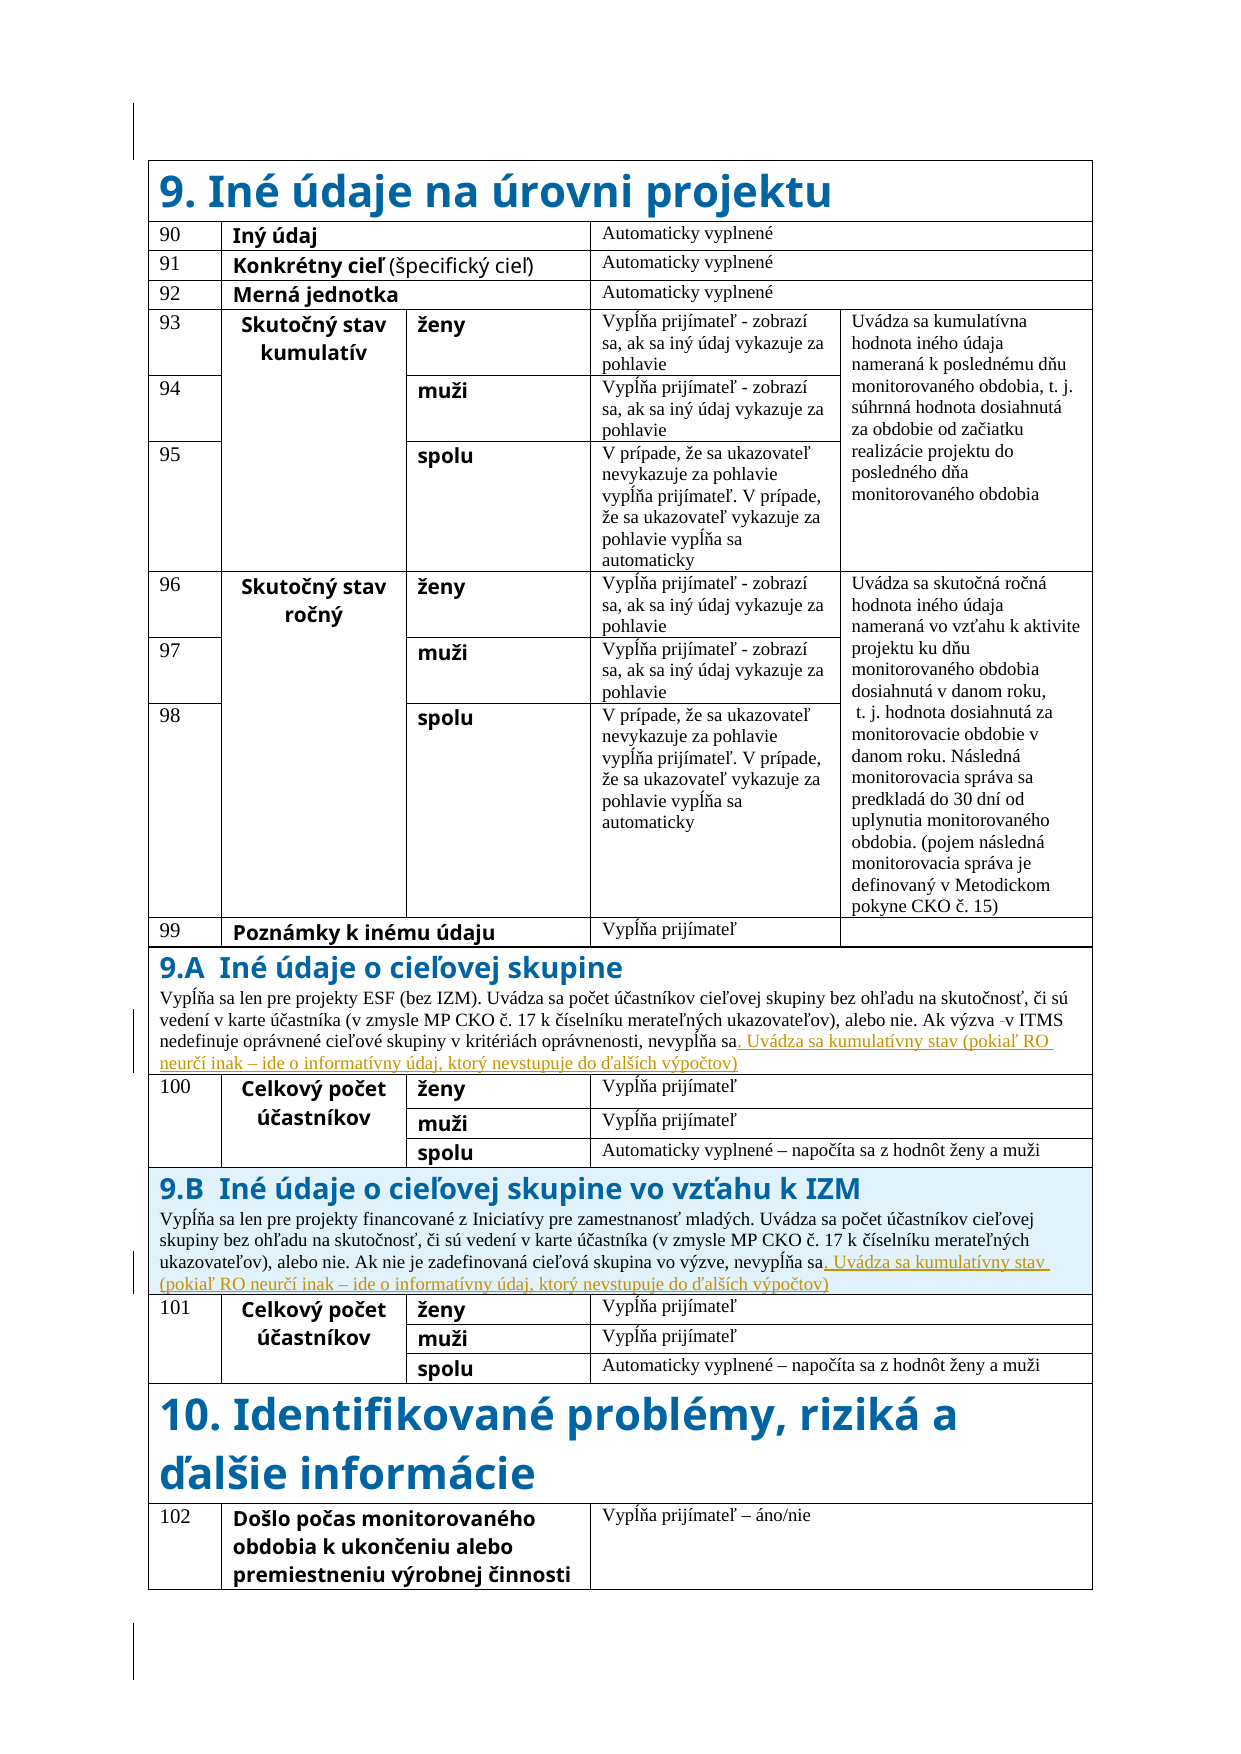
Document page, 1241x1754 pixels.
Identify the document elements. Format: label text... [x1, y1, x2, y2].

table_cell 98 [149, 704, 221, 917]
table_cell V prípade, že sa ukazovateľ nevykazuje za pohlavie vypĺňa prijímateľ. V prípade, že sa ukazovateľ vykazuje za pohlavie vypĺňa sa automaticky [591, 704, 840, 917]
table_cell Vypĺňa prijímateľ [591, 1075, 1092, 1108]
table_cell spolu [407, 1139, 590, 1167]
table_cell 90 [149, 222, 221, 250]
table_cell 93 [149, 310, 221, 375]
table_cell Vypĺňa prijímateľ [591, 918, 840, 946]
table_cell Vypĺňa prijímateľ - zobrazí sa, ak sa iný údaj vykazuje za pohlavie [591, 638, 840, 702]
table_cell ženy [407, 1295, 590, 1323]
table_cell Iný údaj [222, 222, 590, 250]
table_cell Merná jednotka [222, 281, 590, 309]
table_cell Vypĺňa prijímateľ [591, 1295, 1092, 1323]
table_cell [591, 1504, 1092, 1589]
table_cell Vypĺňa prijímateľ [591, 1325, 1092, 1353]
table_cell Vypĺňa prijímateľ - zobrazí sa, ak sa iný údaj vykazuje za pohlavie [591, 376, 840, 441]
table_cell Vypĺňa prijímateľ - zobrazí sa, ak sa iný údaj vykazuje za pohlavie [591, 572, 840, 637]
table_cell ženy [407, 572, 590, 637]
table_cell ženy [407, 1075, 590, 1108]
table_cell 99 [149, 918, 221, 946]
table_cell Uvádza sa skutočná ročná hodnota iného údaja nameraná vo vzťahu k aktivite projektu ku dňu monitorovaného obdobia dosiahnutá v danom roku, t. j. hodnota dosiahnutá za monitorovacie obdobie v danom roku. Následná monitorovacia správa sa predkladá do 30 dní od uplynutia monitorovaného obdobia. (pojem následná monitorovacia správa je definovaný v Metodickom pokyne CKO č. 15) [841, 572, 1092, 917]
table_cell spolu [407, 1354, 590, 1382]
table_cell Automaticky vyplnené [591, 222, 1092, 250]
table_cell 95 [149, 442, 221, 571]
table_cell Poznámky k inému údaju [222, 918, 590, 946]
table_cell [222, 1504, 590, 1589]
table_cell 96 [149, 572, 221, 637]
table_cell 91 [149, 251, 221, 279]
table_cell [841, 918, 1092, 946]
table_cell spolu [407, 442, 590, 571]
table_cell Skutočný stav ročný [222, 572, 406, 917]
table_cell 100 [149, 1075, 221, 1167]
table_cell muži [407, 1109, 590, 1137]
table_cell Skutočný stav kumulatív [222, 310, 406, 571]
table_cell ženy [407, 310, 590, 375]
table_cell Automaticky vyplnené – napočíta sa z hodnôt ženy a muži [591, 1354, 1092, 1382]
table_cell Automaticky vyplnené [591, 251, 1092, 279]
table_cell Celkový počet účastníkov [222, 1075, 406, 1167]
table_cell Vypĺňa prijímateľ [591, 1109, 1092, 1137]
table_cell Konkrétny cieľ (špecifický cieľ) [222, 251, 590, 279]
table_cell 102 [149, 1504, 221, 1589]
table_cell 97 [149, 638, 221, 702]
table_cell 9. Iné údaje na úrovni projektu [149, 161, 1092, 221]
table_cell 9.A Iné údaje o cieľovej skupine Vypĺňa sa len pre projekty ESF (bez IZM). Uvádza sa počet účastníkov cieľovej skupiny bez ohľadu na skutočnosť, či sú vedení v karte účastníka (v zmysle MP CKO č. 17 k číselníku merateľných ukazovateľov), alebo nie. Ak výzva v ITMS nedefinuje oprávnené cieľové skupiny v kritériách oprávnenosti, nevypĺňa sa [149, 948, 1092, 1073]
table_cell 10. Identifikované problémy, riziká a ďalšie informácie [149, 1384, 1092, 1503]
table_cell Vypĺňa prijímateľ - zobrazí sa, ak sa iný údaj vykazuje za pohlavie [591, 310, 840, 375]
table_cell muži [407, 376, 590, 441]
table_cell muži [407, 1325, 590, 1353]
table_cell Celkový počet účastníkov [222, 1295, 406, 1382]
table_cell Uvádza sa kumulatívna hodnota iného údaja nameraná k poslednému dňu monitorovaného obdobia, t. j. súhrnná hodnota dosiahnutá za obdobie od začiatku realizácie projektu do posledného dňa monitorovaného obdobia [841, 310, 1092, 571]
table_cell Automaticky vyplnené – napočíta sa z hodnôt ženy a muži [591, 1139, 1092, 1167]
table_cell 92 [149, 281, 221, 309]
table_cell muži [407, 638, 590, 702]
table_cell 94 [149, 376, 221, 441]
table_cell spolu [407, 704, 590, 917]
table_cell V prípade, že sa ukazovateľ nevykazuje za pohlavie vypĺňa prijímateľ. V prípade, že sa ukazovateľ vykazuje za pohlavie vypĺňa sa automaticky [591, 442, 840, 571]
table_cell Automaticky vyplnené [591, 281, 1092, 309]
table_cell 101 [149, 1295, 221, 1382]
